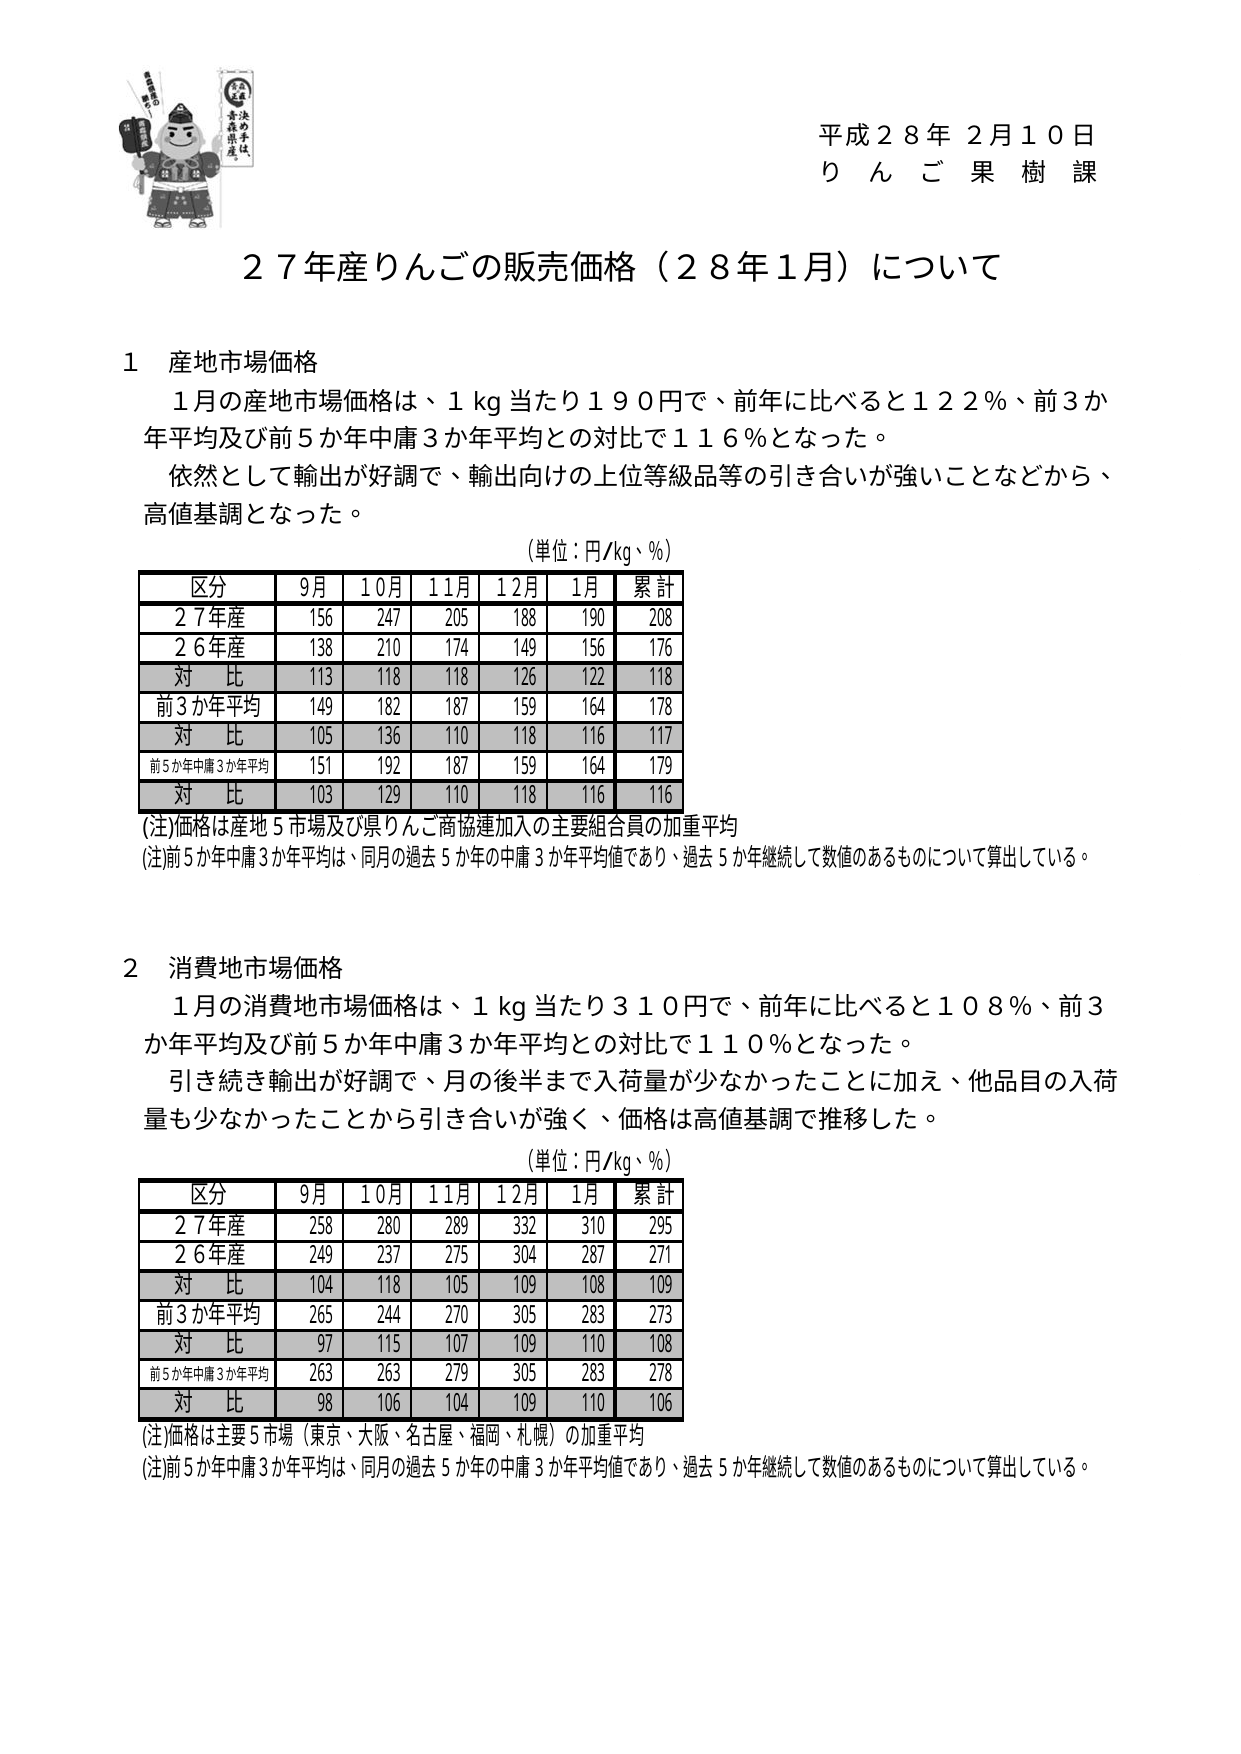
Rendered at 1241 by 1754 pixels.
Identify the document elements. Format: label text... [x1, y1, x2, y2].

table_cell 164 [548, 753, 613, 779]
table_cell 244 [344, 1302, 410, 1328]
table_cell 118 [480, 724, 546, 750]
table_cell 対 比 [140, 1273, 274, 1299]
text (注)価格は主要５市場（東京、大阪、名古屋、福岡、札幌）の加重平均 [142, 1422, 1198, 1451]
table_cell 187 [412, 694, 478, 721]
table_header １０月 [344, 1183, 410, 1209]
table_cell 116 [548, 783, 613, 809]
table_cell 205 [412, 606, 478, 632]
table_cell 前５か年中庸３か年平均 [140, 753, 274, 779]
table_cell 295 [617, 1214, 682, 1240]
table_cell 116 [548, 724, 613, 750]
table_cell 前５か年中庸３か年平均 [140, 1361, 274, 1387]
table_cell ２７年産 [140, 1214, 274, 1240]
table_cell 249 [277, 1243, 342, 1269]
table_cell 108 [548, 1273, 613, 1299]
table_header 累 計 [617, 1183, 682, 1209]
table_cell 前３か年平均 [140, 1302, 274, 1328]
table_cell 208 [617, 606, 682, 632]
table_cell 190 [548, 606, 613, 632]
table_cell 110 [548, 1332, 613, 1358]
table_cell 118 [412, 665, 478, 691]
table_cell 106 [344, 1390, 410, 1417]
table_header １２月 [480, 1183, 546, 1209]
table_cell 110 [412, 783, 478, 809]
table_header 累 計 [617, 575, 682, 601]
table_cell 113 [277, 665, 342, 691]
table_cell 対 比 [140, 724, 274, 750]
table_cell 109 [480, 1273, 546, 1299]
table_cell 129 [344, 783, 410, 809]
table_cell 156 [277, 606, 342, 632]
table_cell ２６年産 [140, 635, 274, 661]
table_cell 156 [548, 635, 613, 661]
table_cell 283 [548, 1361, 613, 1387]
text 依然として輸出が好調で、輸出向けの上位等級品等の引き合いが強いことなどから、高値基調となった。 [143, 458, 1122, 530]
table_cell 105 [412, 1273, 478, 1299]
table_cell 289 [412, 1214, 478, 1240]
table_header １０月 [344, 575, 410, 601]
table_header 区分 [140, 1183, 274, 1209]
table_cell 109 [480, 1390, 546, 1417]
table_cell 258 [277, 1214, 342, 1240]
table_cell 103 [277, 783, 342, 809]
table_cell 159 [480, 753, 546, 779]
table_cell 116 [617, 783, 682, 809]
table_cell 138 [277, 635, 342, 661]
table_cell 247 [344, 606, 410, 632]
text 平成２８年 ２月１０日り ん ご 果 樹 課 [818, 117, 1097, 189]
table_cell 対 比 [140, 1332, 274, 1358]
text １ 産地市場価格 [118, 345, 1198, 379]
table_cell 106 [617, 1390, 682, 1417]
table_cell 118 [617, 665, 682, 691]
table_cell 104 [412, 1390, 478, 1417]
table_cell 237 [344, 1243, 410, 1269]
table_cell 159 [480, 694, 546, 721]
table_cell 110 [412, 724, 478, 750]
table_cell 105 [277, 724, 342, 750]
table_cell 310 [548, 1214, 613, 1240]
table_cell 104 [277, 1273, 342, 1299]
table_header １月 [548, 575, 613, 601]
table_cell 176 [617, 635, 682, 661]
table_header １２月 [480, 575, 546, 601]
table_cell 192 [344, 753, 410, 779]
table_cell 122 [548, 665, 613, 691]
text （単位：円/kg、％） [518, 1144, 682, 1178]
table_cell 109 [480, 1332, 546, 1358]
table_cell 210 [344, 635, 410, 661]
table_cell 対 比 [140, 665, 274, 691]
table_cell 174 [412, 635, 478, 661]
text １月の産地市場価格は、１kg 当たり１９０円で、前年に比べると１２２％、前３か年平均及び前５か年中庸３か年平均との対比で１１６％となった。 [143, 383, 1128, 455]
table_cell 182 [344, 694, 410, 721]
table_cell 109 [617, 1273, 682, 1299]
table_cell 対 比 [140, 783, 274, 809]
table_cell 97 [277, 1332, 342, 1358]
text 引き続き輸出が好調で、月の後半まで入荷量が少なかったことに加え、他品目の入荷量も少なかったことから引き合いが強く、価格は高値基調で推移した。 [143, 1064, 1122, 1136]
table_cell 188 [480, 606, 546, 632]
table_cell 283 [548, 1302, 613, 1328]
table_cell 117 [617, 724, 682, 750]
table_cell 178 [617, 694, 682, 721]
table_cell 187 [412, 753, 478, 779]
table_header １月 [548, 1183, 613, 1209]
table_cell 151 [277, 753, 342, 779]
table_header ９月 [277, 1183, 342, 1209]
table_cell 270 [412, 1302, 478, 1328]
table_cell 273 [617, 1302, 682, 1328]
table_cell 263 [344, 1361, 410, 1387]
text （単位：円/kg、％） [518, 534, 682, 568]
table_cell 110 [548, 1390, 613, 1417]
table_cell 305 [480, 1302, 546, 1328]
table_cell 179 [617, 753, 682, 779]
table_cell ２６年産 [140, 1243, 274, 1269]
text (注)前５か年中庸３か年平均は、同月の過去5か年の中庸3か年平均値であり、過去5か年継続して数値のあるものについて算出している。 [142, 1451, 1198, 1483]
table_cell 98 [277, 1390, 342, 1417]
table_header １１月 [412, 1183, 478, 1209]
table_cell 対 比 [140, 1390, 274, 1417]
text ２ 消費地市場価格 [118, 951, 1198, 984]
table_cell 107 [412, 1332, 478, 1358]
table_cell 136 [344, 724, 410, 750]
table_cell 前３か年平均 [140, 694, 274, 721]
text ２７年産りんごの販売価格（２８年１月）について [237, 244, 1198, 289]
table_cell 118 [344, 665, 410, 691]
table_cell 305 [480, 1361, 546, 1387]
table_cell 108 [617, 1332, 682, 1358]
table_header ９月 [277, 575, 342, 601]
table_cell 263 [277, 1361, 342, 1387]
table_cell 278 [617, 1361, 682, 1387]
table_cell 279 [412, 1361, 478, 1387]
table_header １１月 [412, 575, 478, 601]
table_cell 332 [480, 1214, 546, 1240]
table_cell 287 [548, 1243, 613, 1269]
table_cell 149 [277, 694, 342, 721]
table_cell 118 [344, 1273, 410, 1299]
table_cell 271 [617, 1243, 682, 1269]
table_cell 265 [277, 1302, 342, 1328]
text (注)価格は産地5市場及び県りんご商協連加入の主要組合員の加重平均 [142, 814, 1198, 841]
table_cell ２７年産 [140, 606, 274, 632]
table_cell 115 [344, 1332, 410, 1358]
table_cell 118 [480, 783, 546, 809]
text １月の消費地市場価格は、１kg 当たり３１０円で、前年に比べると１０８％、前３か年平均及び前５か年中庸３か年平均との対比で１１０％となった。 [143, 988, 1128, 1060]
table_header 区分 [140, 575, 274, 601]
picture [118, 65, 254, 230]
table_cell 164 [548, 694, 613, 721]
text (注)前５か年中庸３か年平均は、同月の過去5か年の中庸3か年平均値であり、過去5か年継続して数値のあるものについて算出している。 [142, 841, 1198, 873]
table_cell 275 [412, 1243, 478, 1269]
table_cell 149 [480, 635, 546, 661]
table_cell 304 [480, 1243, 546, 1269]
table_cell 280 [344, 1214, 410, 1240]
table_cell 126 [480, 665, 546, 691]
